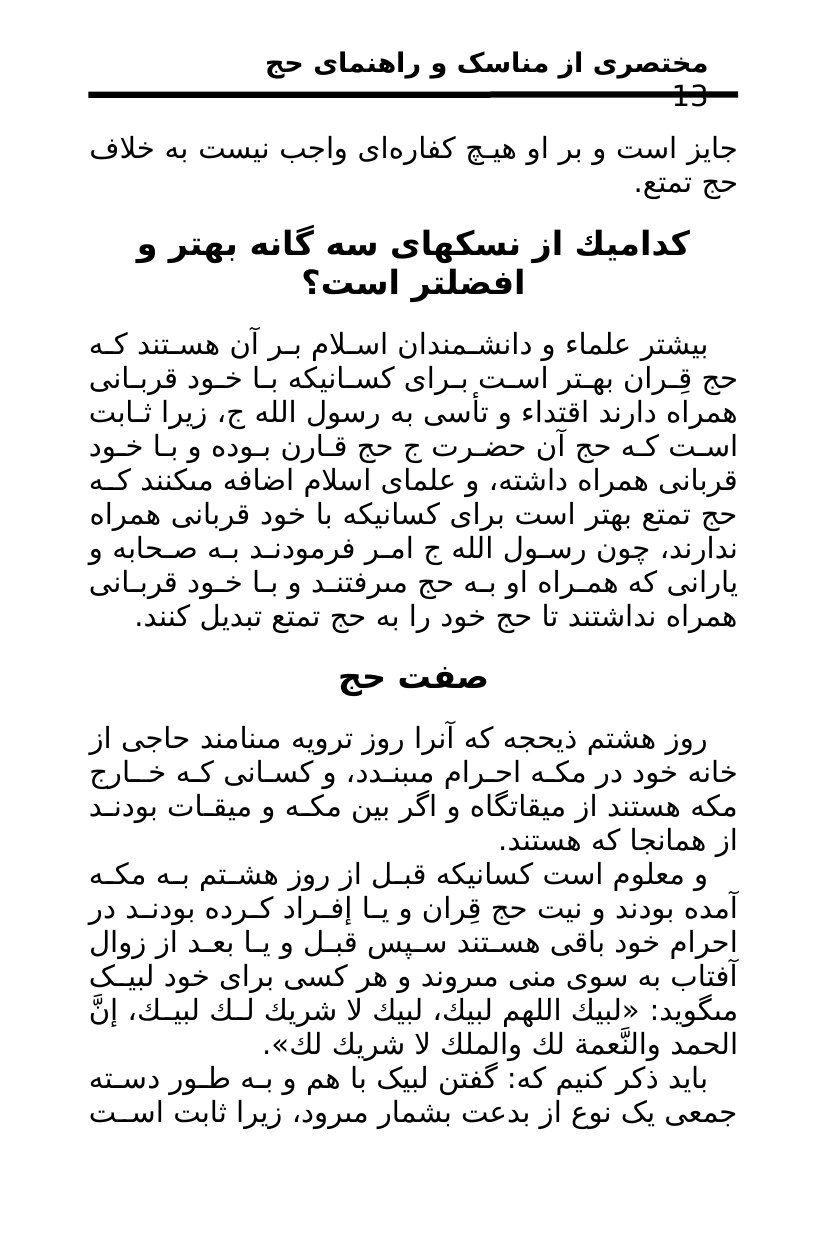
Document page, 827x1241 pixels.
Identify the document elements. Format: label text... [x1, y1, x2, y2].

text و معلوم است کسانیکه قبل از روز هشتم به مکه آمده بودند و نیت حج قِران و یا إفراد کرده بودند در احرام خود باقى هستند سپس قبل و یا بعد از زوال آفتاب به سوى منى مى‏روند و هر کسى براى خود لبیک مى‏گوید: «لبيك اللهم لبيك، لبيك لا شريك لك لبيك، إنَّ الحمد والنَّعمة لك والملك لا شريك لك». [89, 857, 738, 1061]
text كداميك از نسكهاى سه گانه بهتر و افضلتر است؟ [89, 224, 738, 302]
text بیشتر علماء و دانشمندان اسلام بر آن هستند که حج قِران بهتر است براى کسانیکه با خود قربانى همراه دارند اقتداء و تأسى به رسول الله ج، زیرا ثابت است که حج آن حضرت ج حج قارن بوده و با خود قربانى همراه داشته، و علماى اسلام اضافه مى‏کنند که حج تمتع بهتر است براى کسانیکه با خود قربانى همراه ندارند، چون رسول الله ج امر فرمودند به صحابه و یارانى که همراه او به حج مى‏رفتند و با خود قربانى همراه نداشتند تا حج خود را به حج تمتع تبدیل کنند. [89, 327, 738, 633]
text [89, 132, 738, 199]
text صفت حج [89, 658, 738, 697]
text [89, 1061, 738, 1129]
text روز هشتم ذیحجه که آنرا روز ترویه مى‏نامند حاجى از خانه خود در مکه احرام مى‏بندد، و کسانی که خـارج مکه هستند از میقاتگاه و اگر بین مکه و میقات بودند از همانجا که هستند. [89, 722, 738, 857]
